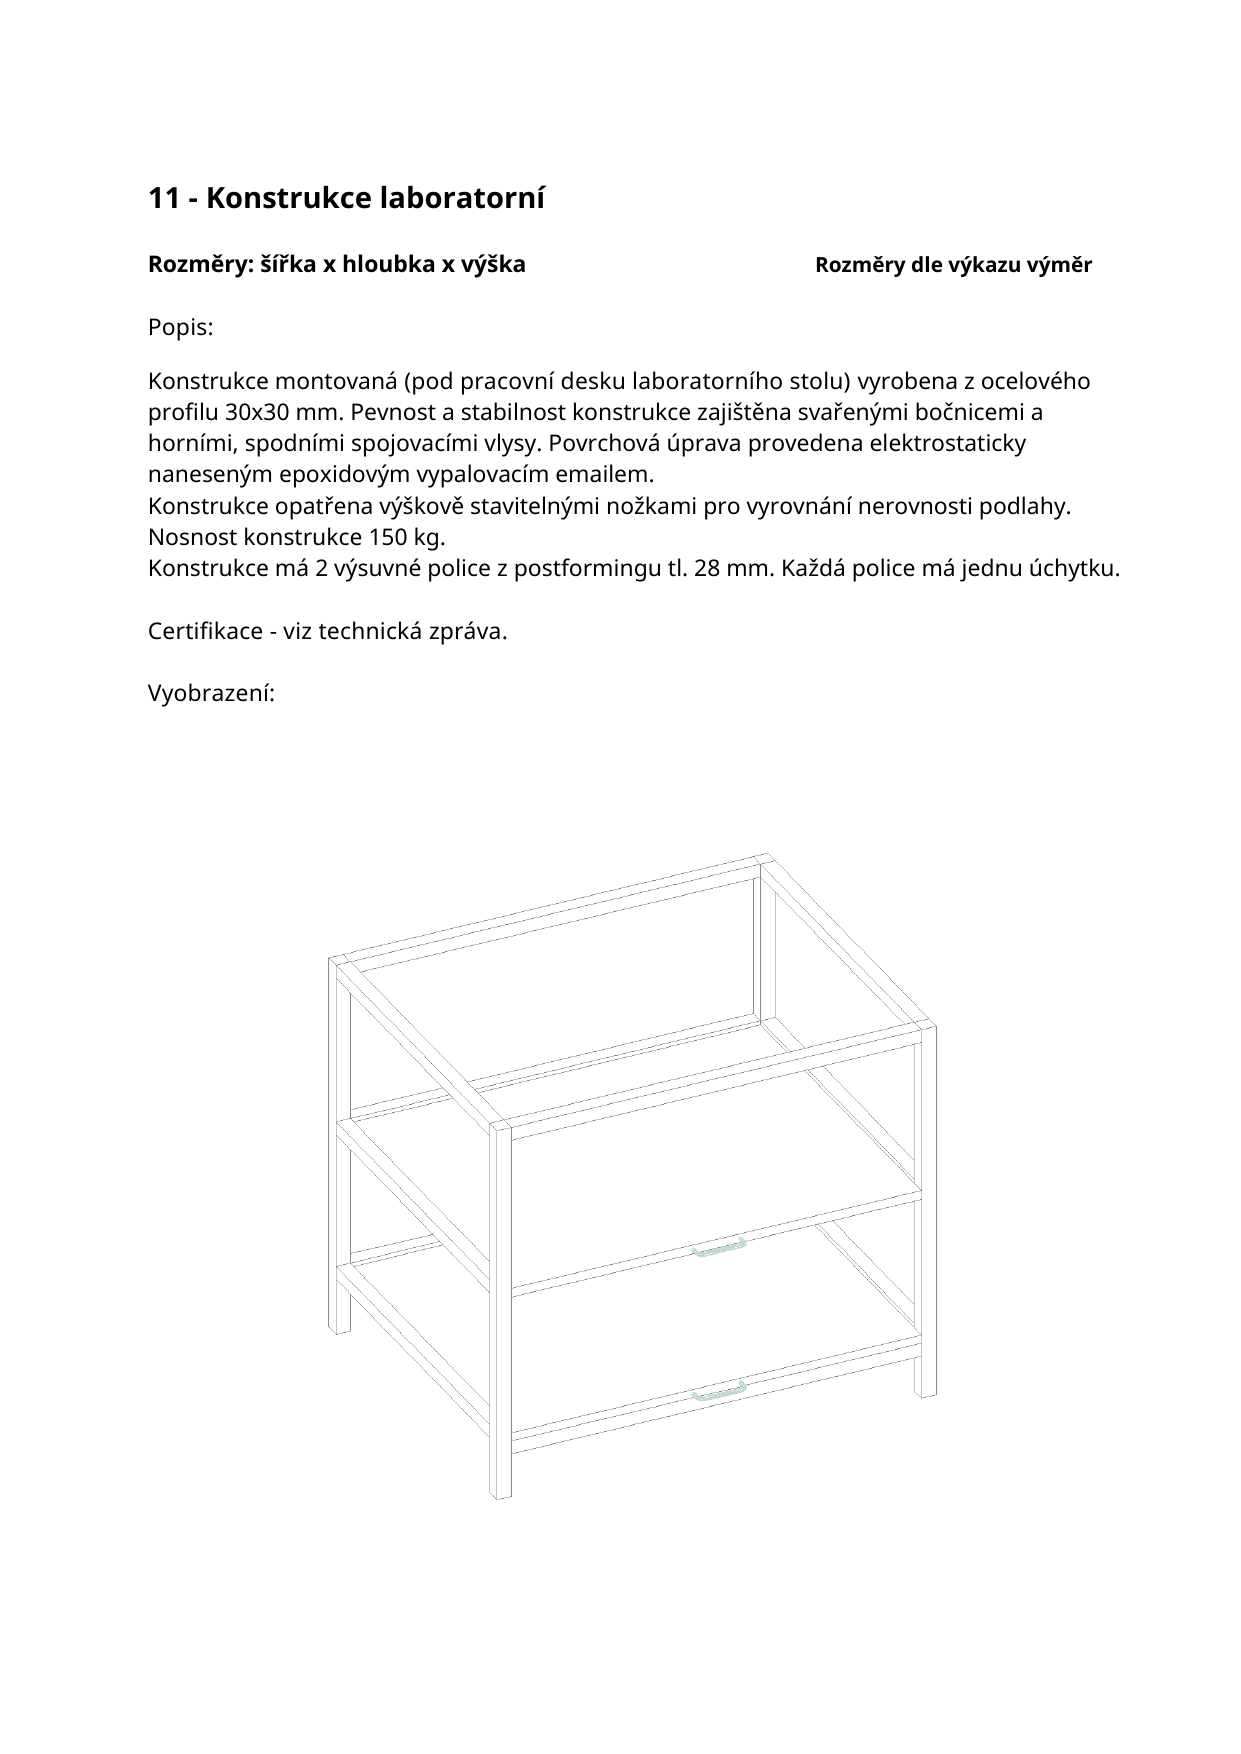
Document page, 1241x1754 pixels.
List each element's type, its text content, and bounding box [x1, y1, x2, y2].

text Konstrukce opatřena výškově stavitelnými nožkami pro vyrovnání nerovnosti podlahy. [148, 489, 1122, 521]
text 11 - Konstrukce laboratorní [148, 177, 1122, 217]
text Nosnost konstrukce 150 kg. [148, 521, 1122, 552]
text Popis: N-PS [148, 311, 1122, 342]
text Vyobrazení: [148, 677, 1122, 708]
text Certifikace - viz technická zpráva. [148, 614, 1122, 646]
text Konstrukce má 2 výsuvné police z postformingu tl. 28 mm. Každá police má jednu úchytku. [148, 552, 1122, 583]
picture [248, 802, 1022, 1538]
text Rozměry: šířka x hloubka x výška Rozměry dle výkazu výměr [148, 248, 1122, 279]
text Konstrukce montovaná (pod pracovní desku laboratorního stolu) vyrobena z ocelového profilu 30x30 mm. Pevnost a stabilnost konstrukce zajištěna svařenými bočnicemi a horními, spodními spojovacími vlysy. Povrchová úprava provedena elektrostaticky naneseným epoxidovým vypalovacím emailem. [148, 364, 1122, 489]
